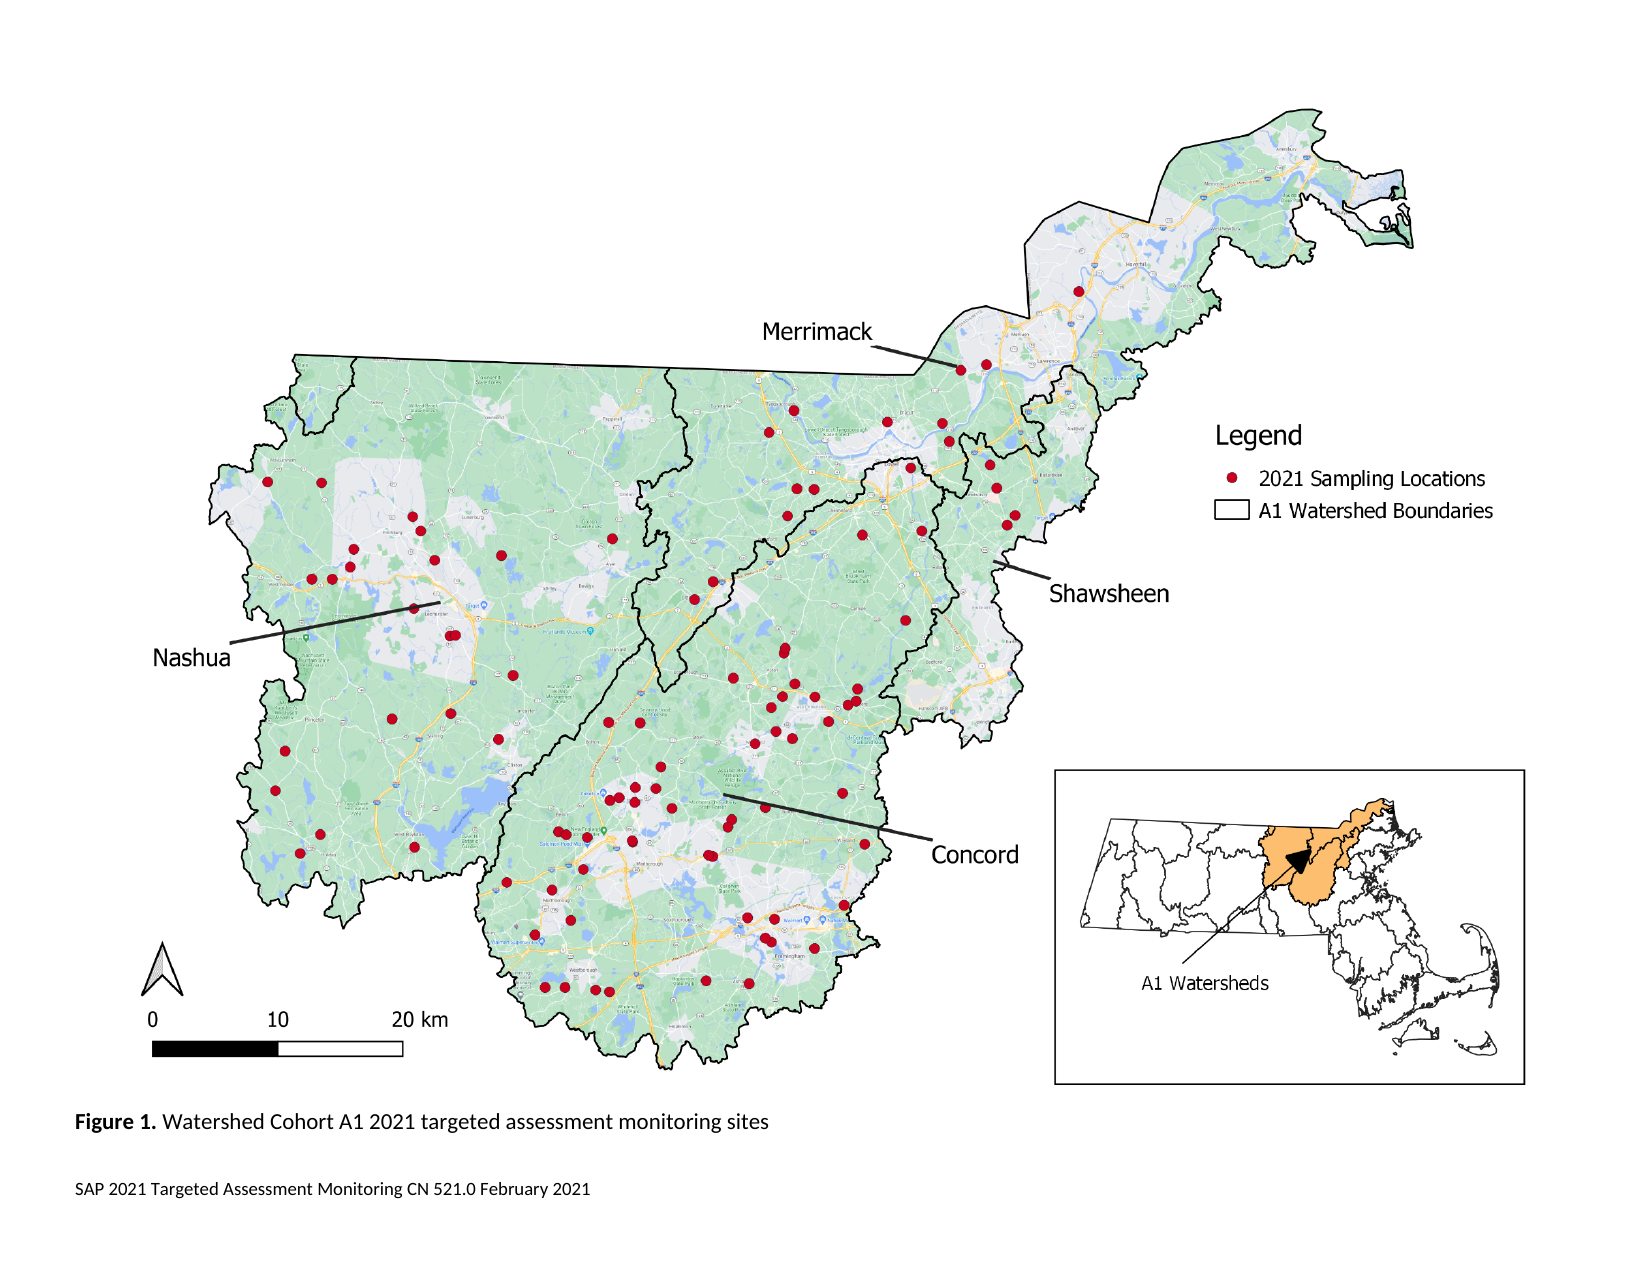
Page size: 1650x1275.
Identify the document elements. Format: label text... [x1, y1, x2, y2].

text Figure 1. Watershed Cohort A1 2021 targeted assessment monitoring sites [75, 1107, 1575, 1135]
picture [80, 75, 1540, 1107]
